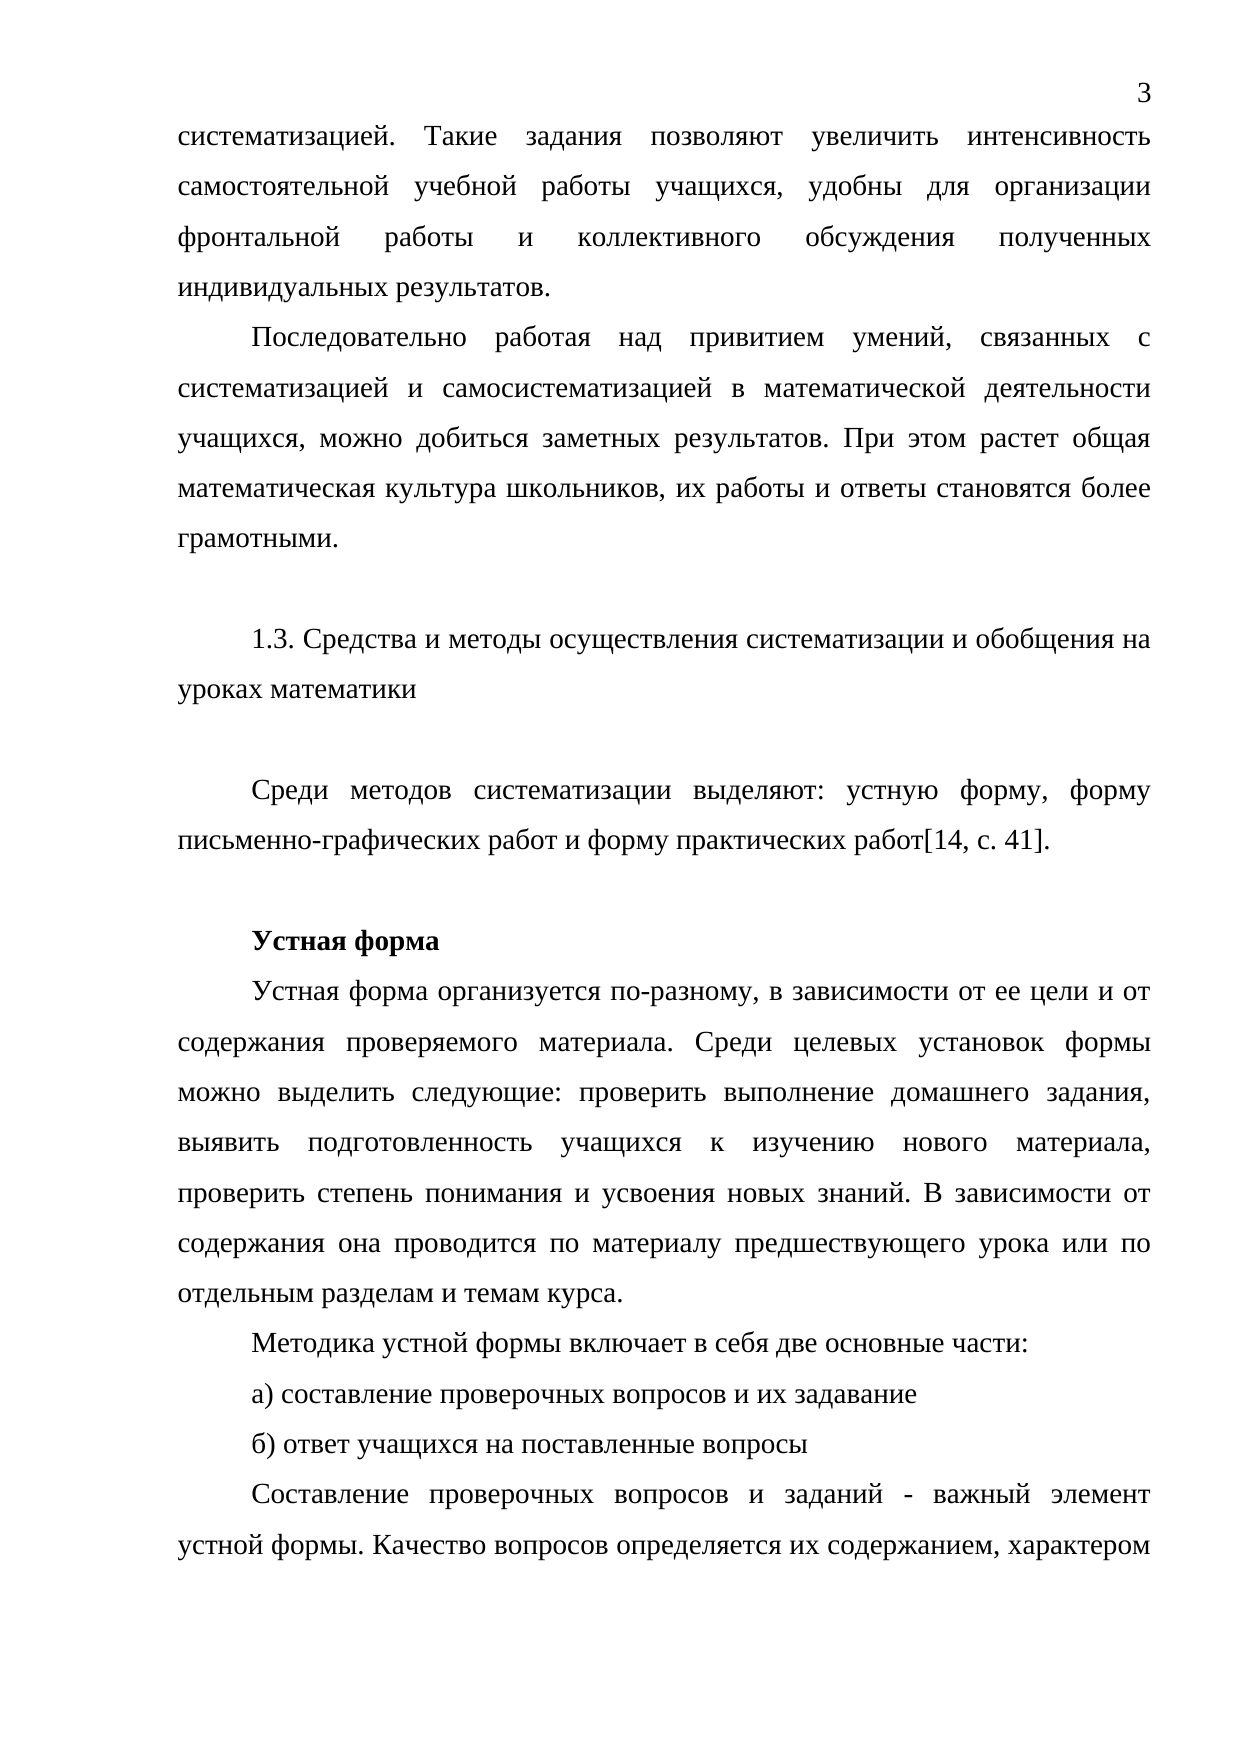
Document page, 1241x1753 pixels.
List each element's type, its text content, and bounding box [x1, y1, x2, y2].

text Последовательно работая над привитием умений, связанных с систематизацией и самосистематизацией в математической деятельности учащихся, можно добиться заметных результатов. При этом растет общая математическая культура школьников, их работы и ответы становятся более грамотными. [177, 319, 1152, 554]
text Устная форма [177, 923, 1152, 957]
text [177, 118, 1152, 303]
text а) составление проверочных вопросов и их задавание [177, 1376, 1152, 1409]
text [177, 1477, 1152, 1560]
text Устная форма организуется по-разному, в зависимости от ее цели и от содержания проверяемого материала. Среди целевых установок формы можно выделить следующие: проверить выполнение домашнего задания, выявить подготовленность учащихся к изучению нового материала, проверить степень понимания и усвоения новых знаний. В зависимости от содержания она проводится по материалу предшествующего урока или по отдельным разделам и темам курса. [177, 973, 1152, 1309]
text б) ответ учащихся на поставленные вопросы [177, 1426, 1152, 1460]
text Среди методов систематизации выделяют: устную форму, форму письменно-графических работ и форму практических работ[14, с. 41]. [177, 772, 1152, 856]
text 1.3. Средства и методы осуществления систематизации и обобщения на уроках математики [177, 621, 1152, 705]
text Методика устной формы включает в себя две основные части: [177, 1326, 1152, 1359]
